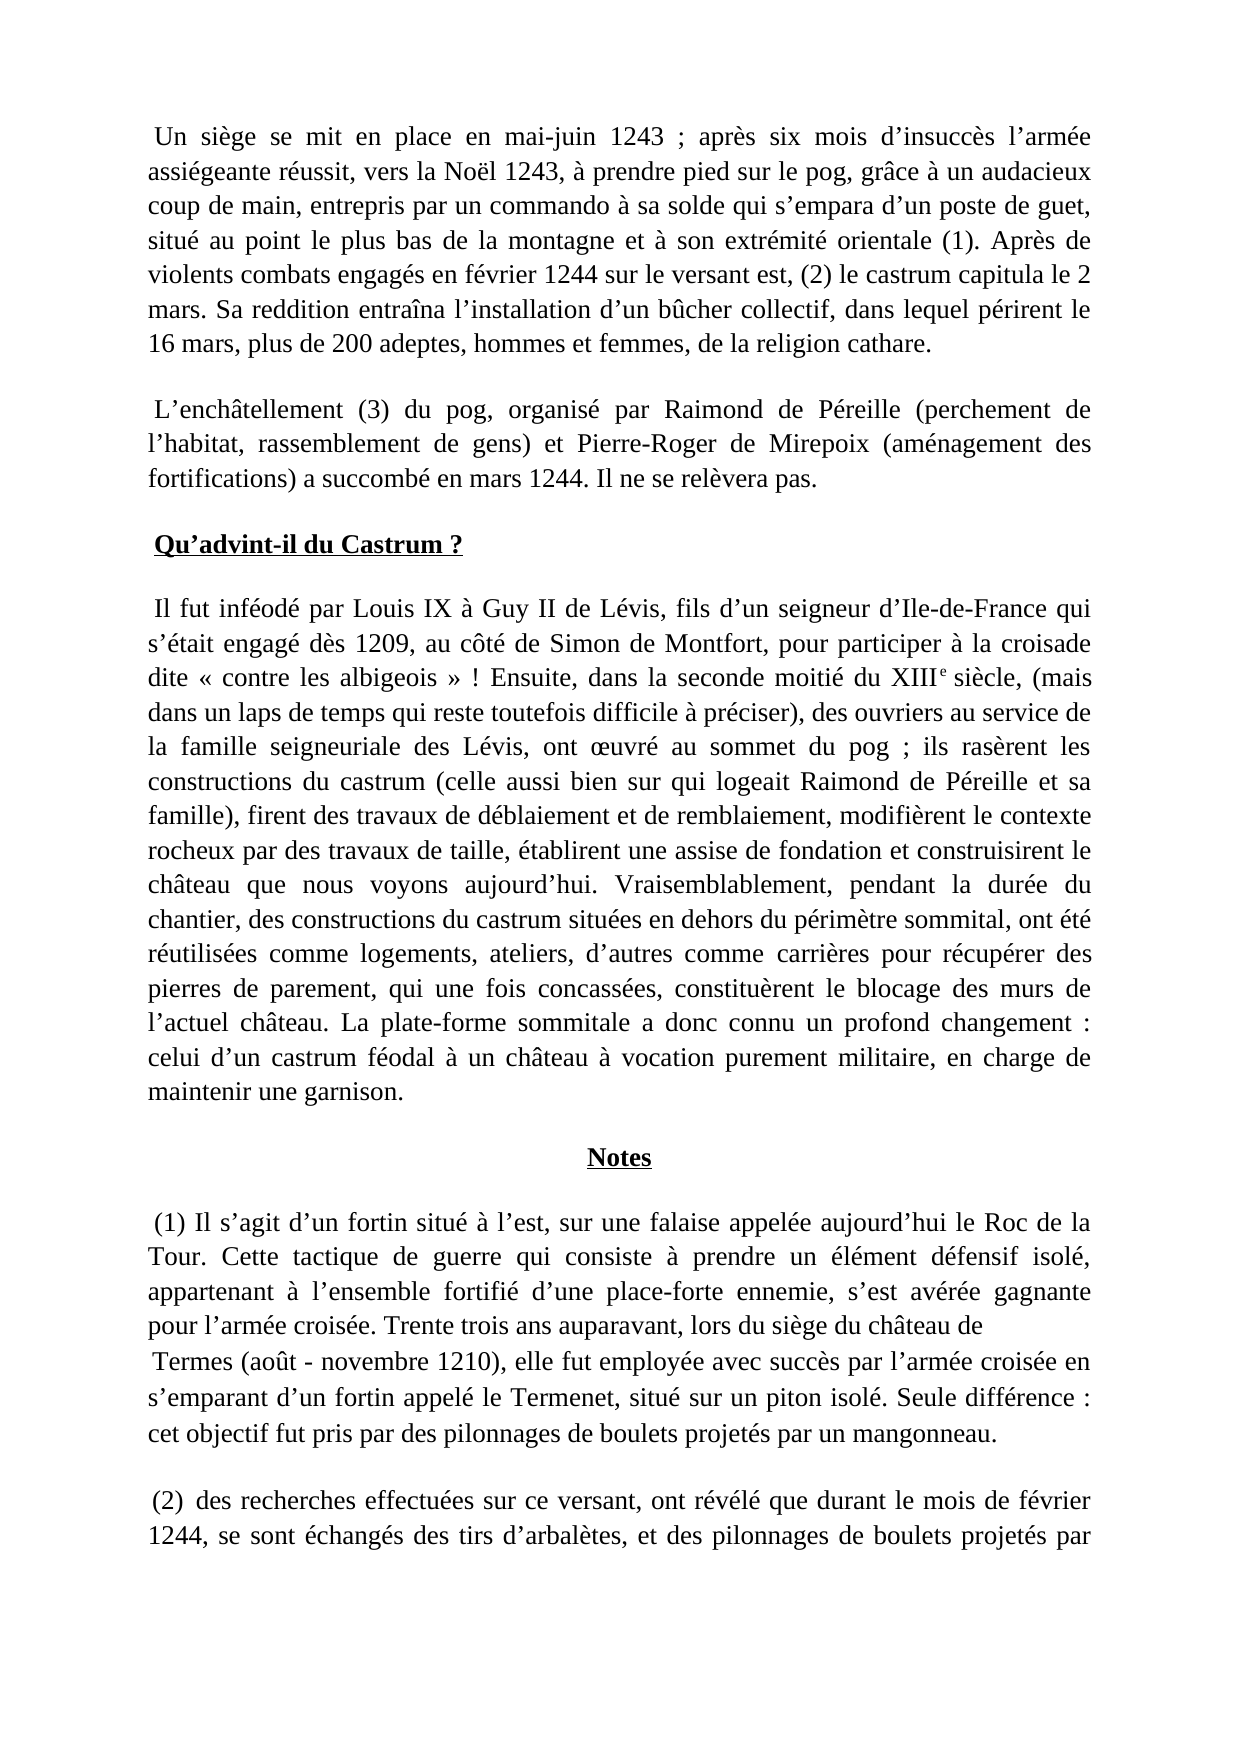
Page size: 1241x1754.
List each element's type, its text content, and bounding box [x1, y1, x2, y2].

text Un siège se mit en place en mai-juin 1243 ; après six mois d’insuccès l’armée assiégeante réussit, vers la Noël 1243, à prendre pied sur le pog, grâce à un audacieux coup de main, entrepris par un commando à sa solde qui s’empara d’un poste de guet, situé au point le plus bas de la montagne et à son extrémité orientale (1). Après de violents combats engagés en février 1244 sur le versant est, (2) le castrum capitula le 2 mars. Sa reddition entraîna l’installation d’un bûcher collectif, dans lequel périrent le 16 mars, plus de 200 adeptes, hommes et femmes, de la religion cathare. [148, 118, 1092, 359]
text Notes [148, 1144, 1090, 1172]
text Termes (août - novembre 1210), elle fut employée avec succès par l’armée croisée en s’emparant d’un fortin appelé le Termenet, situé sur un piton isolé. Seule différence : cet objectif fut pris par des pilonnages de boulets projetés par un mangonneau. [148, 1342, 1092, 1450]
text L’enchâtellement (3) du pog, organisé par Raimond de Péreille (perchement de l’habitat, rassemblement de gens) et Pierre-Roger de Mirepoix (aménagement des fortifications) a succombé en mars 1244. Il ne se relèvera pas. [148, 391, 1092, 494]
text (1) Il s’agit d’un fortin situé à l’est, sur une falaise appelée aujourd’hui le Roc de la Tour. Cette tactique de guerre qui consiste à prendre un élément défensif isolé, appartenant à l’ensemble fortifié d’une place-forte ennemie, s’est avérée gagnante pour l’armée croisée. Trente trois ans auparavant, lors du siège du château de [148, 1204, 1092, 1342]
text Qu’advint-il du Castrum ? [148, 531, 1092, 558]
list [148, 1482, 1092, 1551]
text Il fut inféodé par Louis IX à Guy II de Lévis, fils d’un seigneur d’Ile-de-France qui s’était engagé dès 1209, au côté de Simon de Montfort, pour participer à la croisade dite « contre les albigeois » ! Ensuite, dans la seconde moitié du XIIIe siècle, (mais dans un laps de temps qui reste toutefois difficile à préciser), des ouvriers au service de la famille seigneuriale des Lévis, ont œuvré au sommet du pog ; ils rasèrent les constructions du castrum (celle aussi bien sur qui logeait Raimond de Péreille et sa famille), firent des travaux de déblaiement et de remblaiement, modifièrent le contexte rocheux par des travaux de taille, établirent une assise de fondation et construisirent le château que nous voyons aujourd’hui. Vraisemblablement, pendant la durée du chantier, des constructions du castrum situées en dehors du périmètre sommital, ont été réutilisées comme logements, ateliers, d’autres comme carrières pour récupérer des pierres de parement, qui une fois concassées, constituèrent le blocage des murs de l’actuel château. La plate-forme sommitale a donc connu un profond changement : celui d’un castrum féodal à un château à vocation purement militaire, en charge de maintenir une garnison. [148, 590, 1092, 1107]
